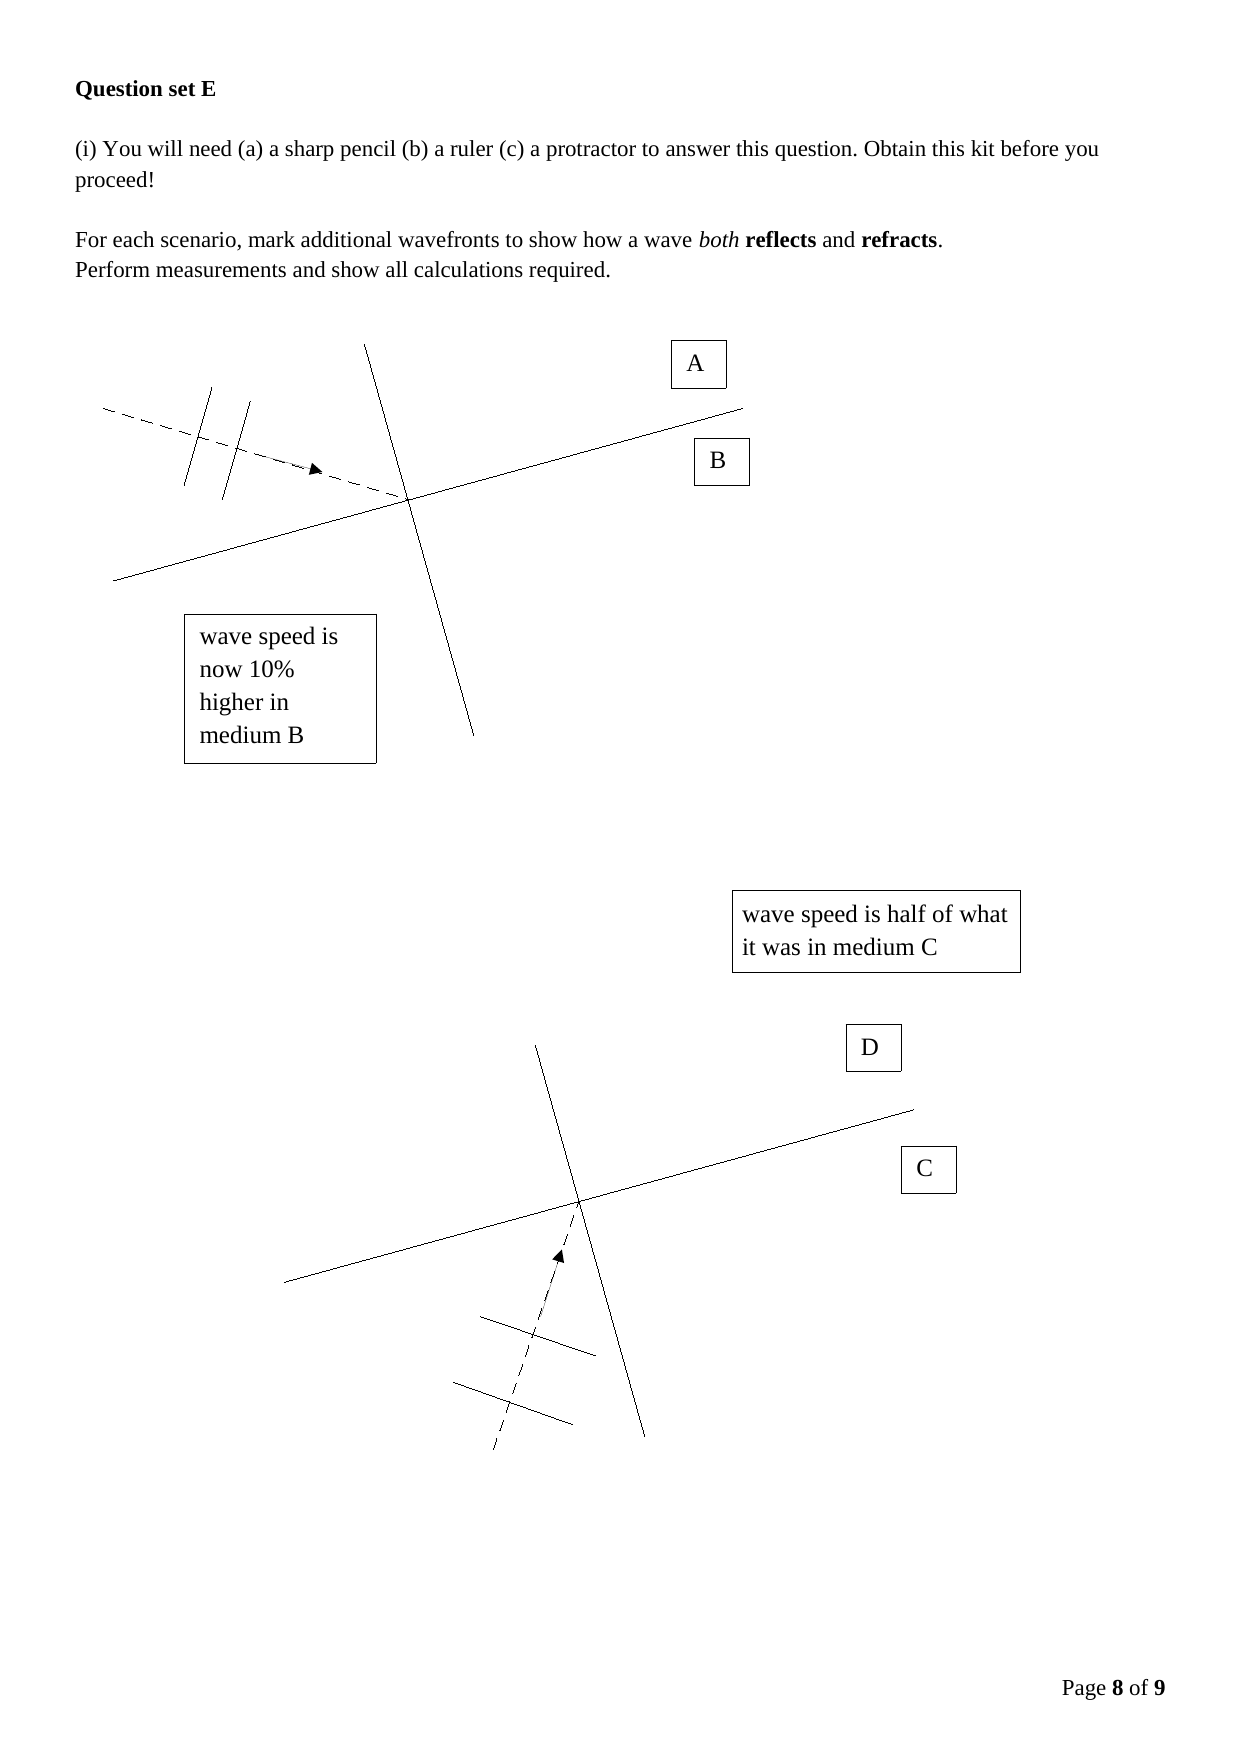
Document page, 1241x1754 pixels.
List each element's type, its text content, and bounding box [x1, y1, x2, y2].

text Question set E [75, 75, 1165, 101]
text (i) You will need (a) a sharp pencil (b) a ruler (c) a protractor to answer this question. Obtain this kit before you proceed! [75, 135, 1165, 192]
text For each scenario, mark additional wavefronts to show how a wave both reflects and refracts. [75, 226, 1165, 252]
text Perform measurements and show all calculations required. [75, 256, 1165, 283]
